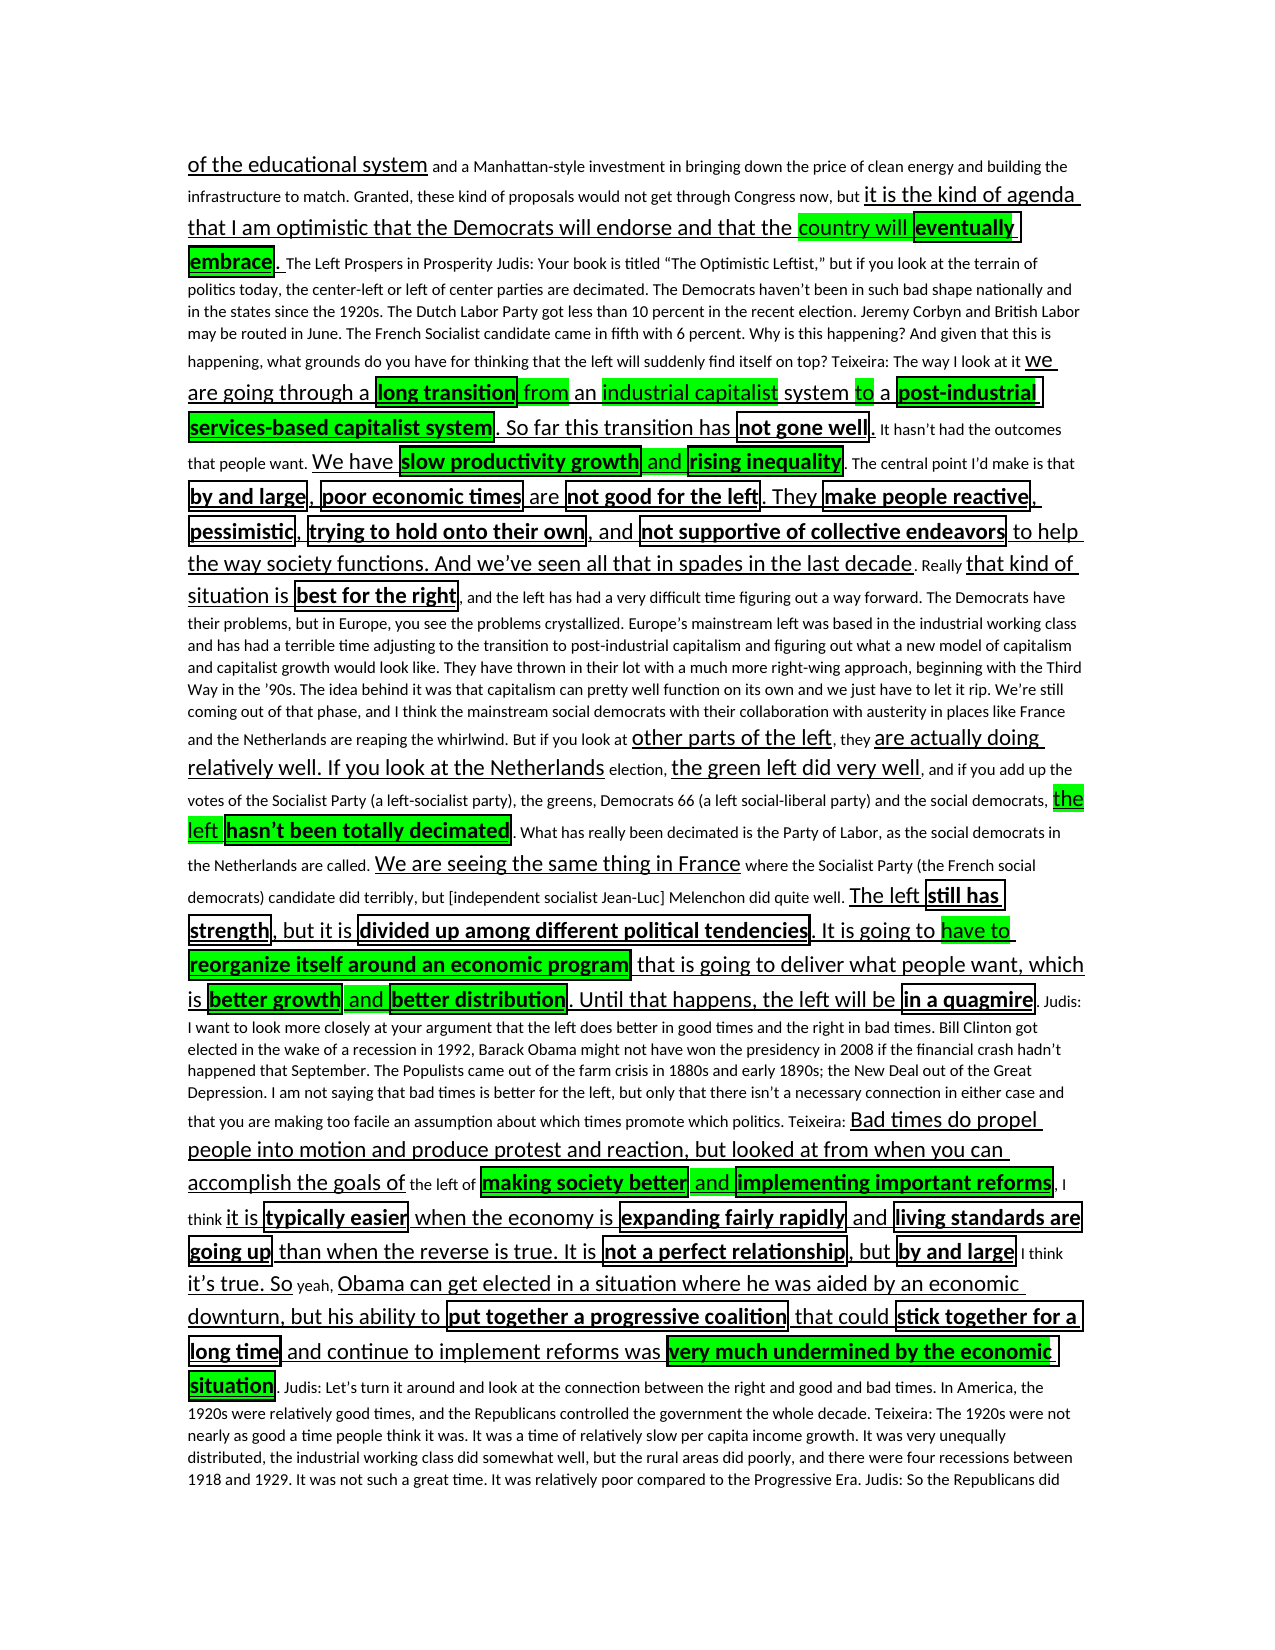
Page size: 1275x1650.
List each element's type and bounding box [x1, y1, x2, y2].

text [187, 150, 1087, 1489]
